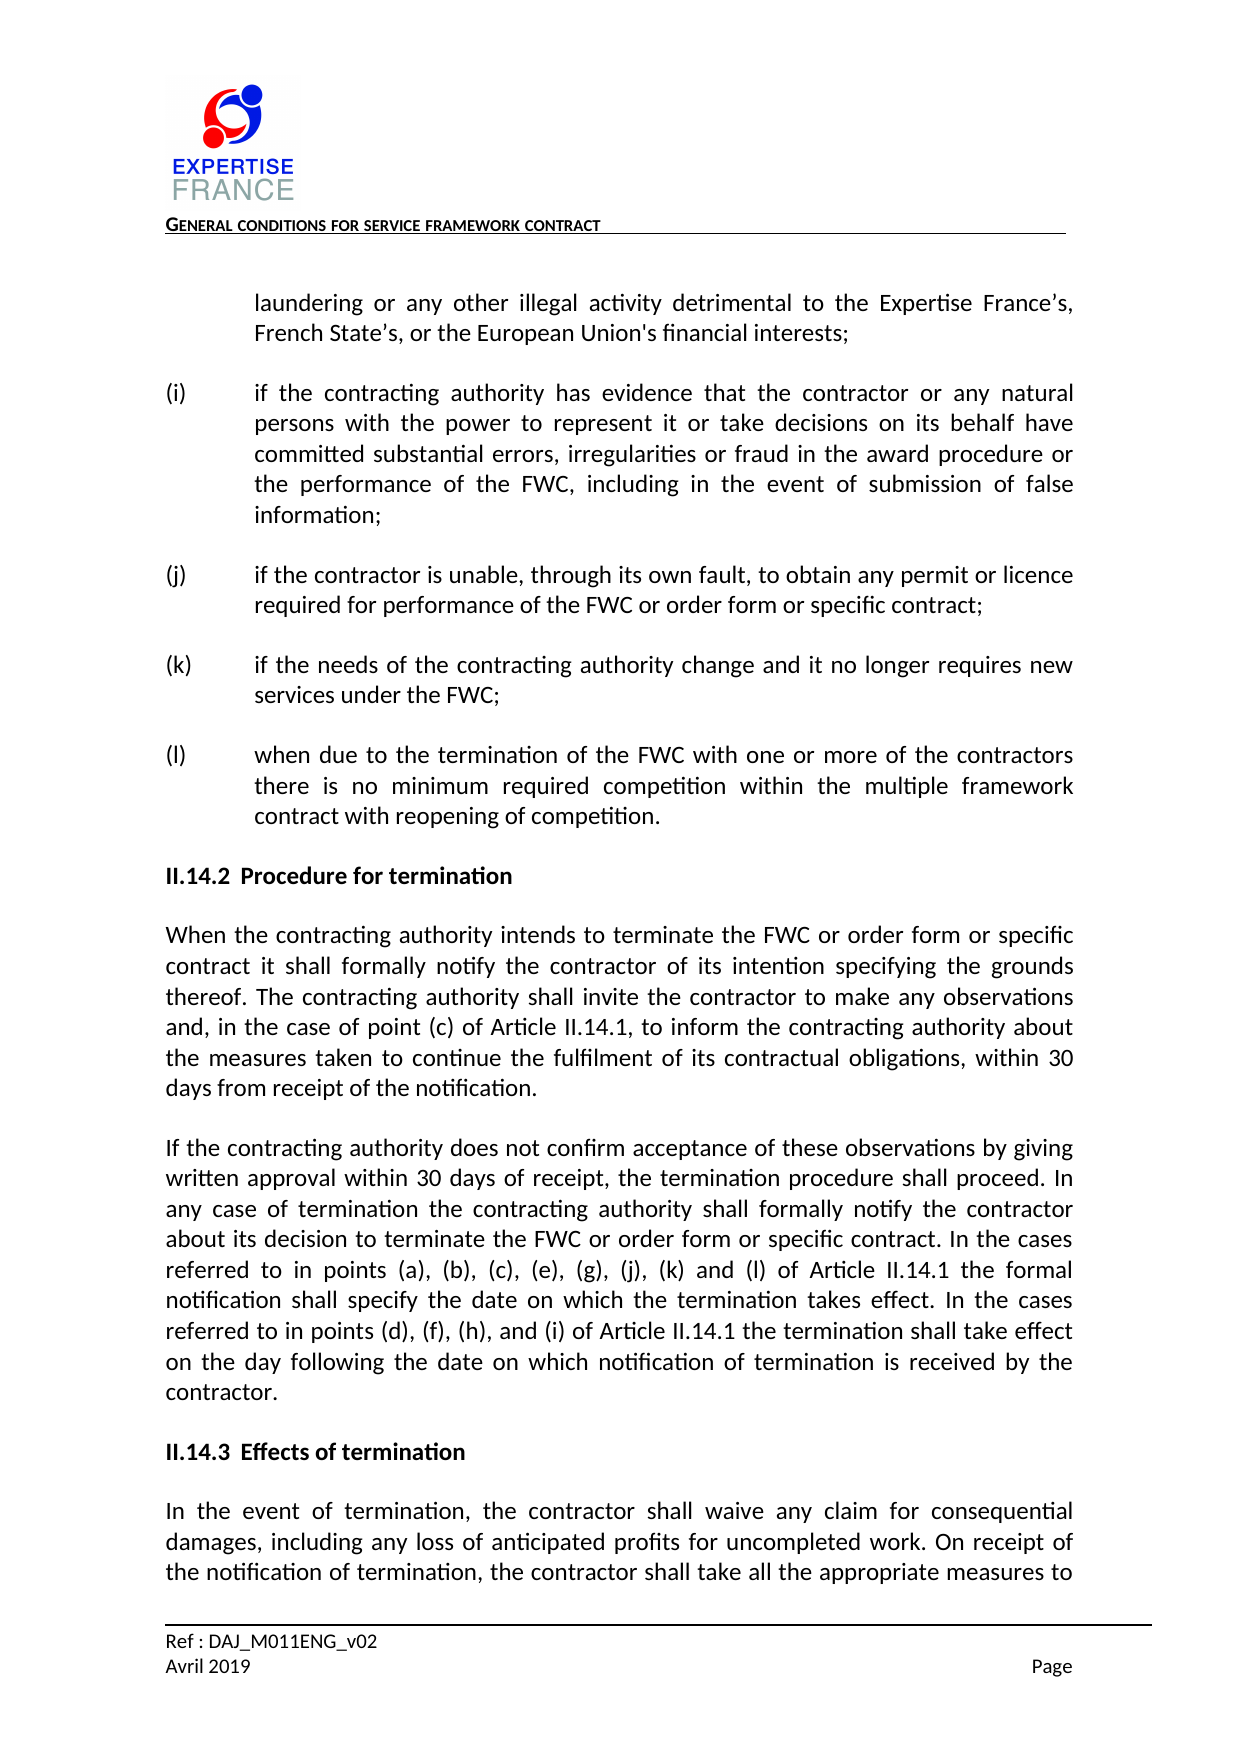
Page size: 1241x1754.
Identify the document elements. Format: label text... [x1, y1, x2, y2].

picture [165, 75, 302, 211]
text (i) if the contracting authority has evidence that the contractor or any natural persons with the power to represent it or take decisions on its behalf have committed substantial errors, irregularities or fraud in the award procedure or the performance of the FWC, including in the event of submission of false information; [165, 377, 1075, 530]
text (j) if the contractor is unable, through its own fault, to obtain any permit or licence required for performance of the FWC or order form or specific contract; [165, 559, 1075, 620]
text (k) if the needs of the contracting authority change and it no longer requires new services under the FWC; [165, 649, 1075, 710]
subtitle II.14.2 Procedure for termination [165, 860, 1075, 891]
subtitle II.14.3 Effects of termination [165, 1436, 1075, 1466]
text (l) when due to the termination of the FWC with one or more of the contractors there is no minimum required competition within the multiple framework contract with reopening of competition. [165, 739, 1075, 831]
text If the contracting authority does not confirm acceptance of these observations by giving written approval within 30 days of receipt, the termination procedure shall proceed. In any case of termination the contracting authority shall formally notify the contractor about its decision to terminate the FWC or order form or specific contract. In the cases referred to in points (a), (b), (c), (e), (g), (j), (k) and (l) of Article II.14.1 the formal notification shall specify the date on which the termination takes effect. In the cases referred to in points (d), (f), (h), and (i) of Article II.14.1 the termination shall take effect on the day following the date on which notification of termination is received by the contractor. [165, 1132, 1075, 1407]
text When the contracting authority intends to terminate the FWC or order form or specific contract it shall formally notify the contractor of its intention specifying the grounds thereof. The contracting authority shall invite the contractor to make any observations and, in the case of point (c) of Article II.14.1, to inform the contracting authority about the measures taken to continue the fulfilment of its contractual obligations, within 30 days from receipt of the notification. [165, 920, 1075, 1103]
